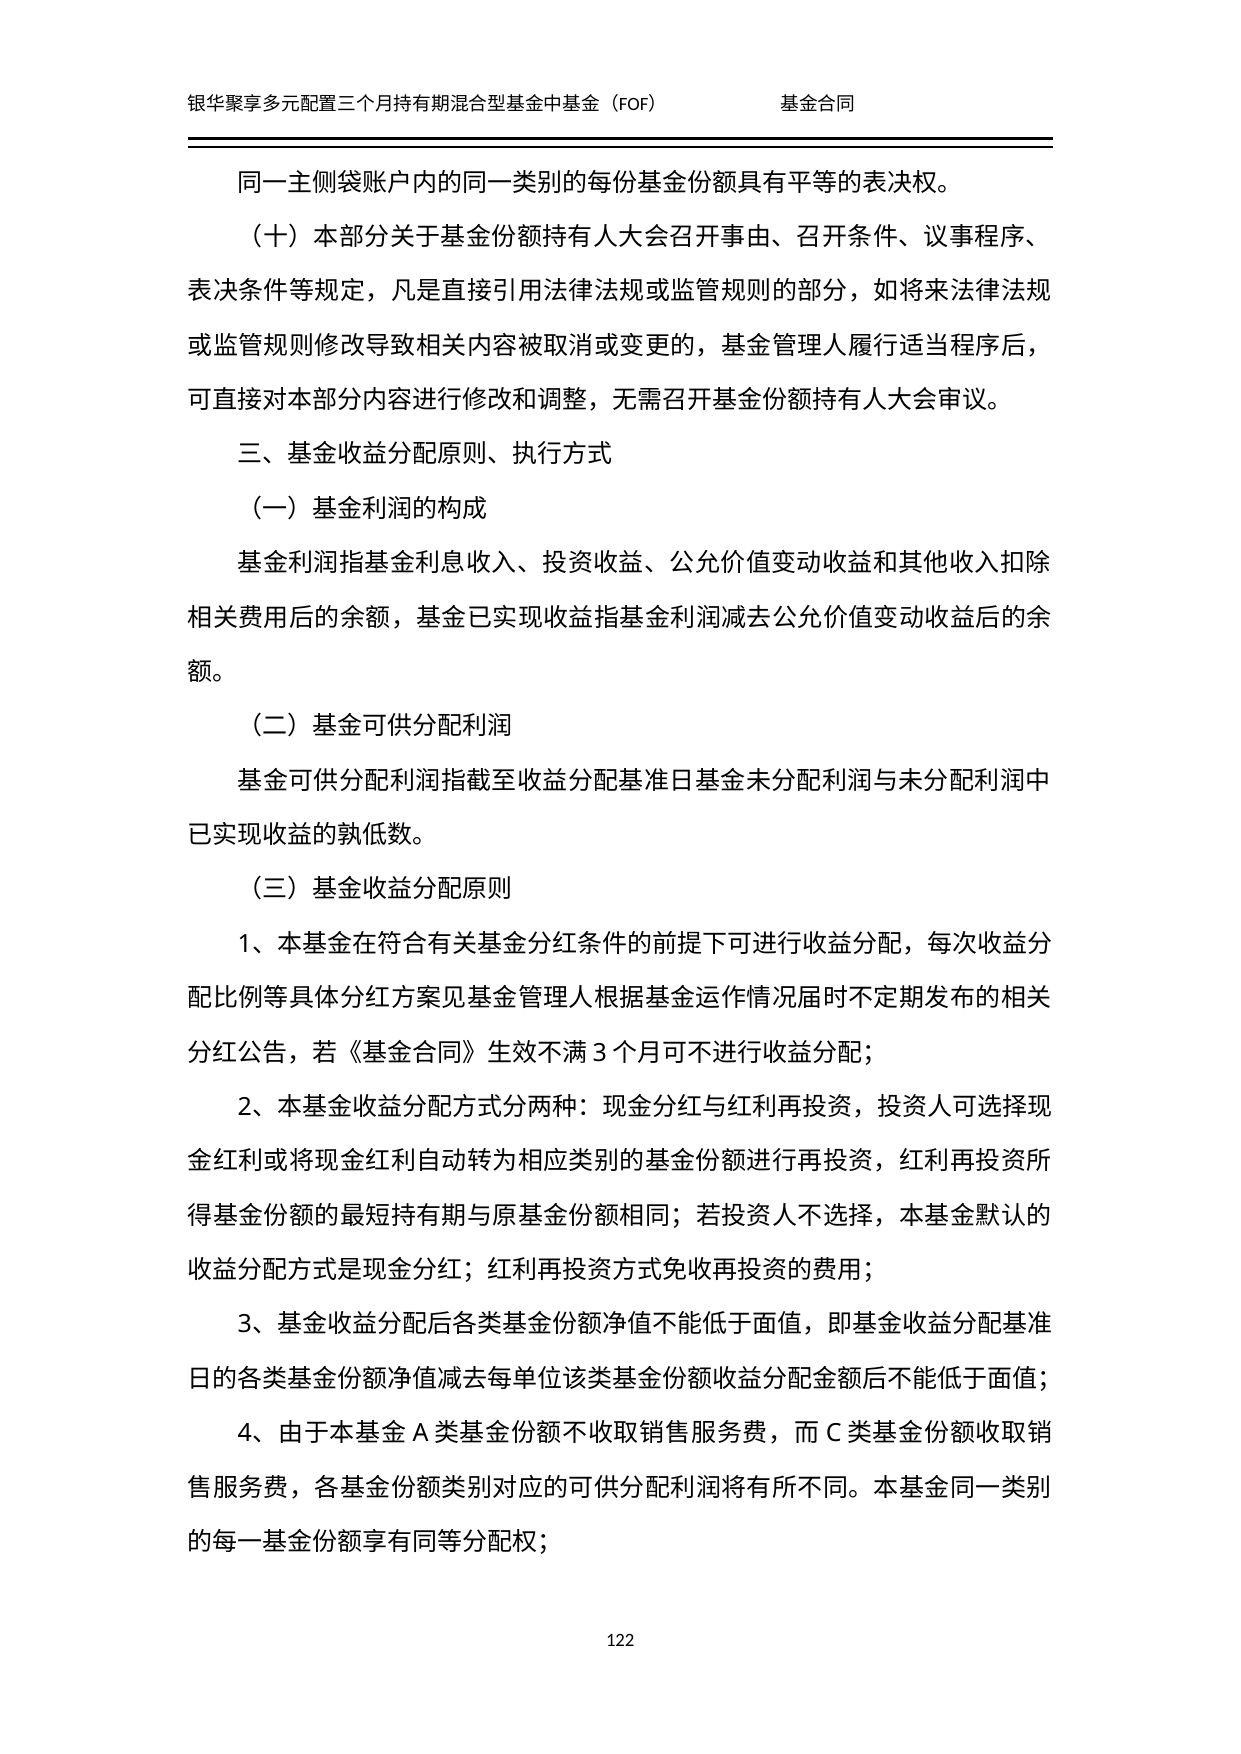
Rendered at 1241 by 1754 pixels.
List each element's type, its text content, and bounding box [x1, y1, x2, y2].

text 4、由于本基金A类基金份额不收取销售服务费，而C类基金份额收取销售服务费，各基金份额类别对应的可供分配利润将有所不同。本基金同一类别的每一基金份额享有同等分配权； [187, 1413, 1053, 1558]
text （三）基金收益分配原则 [187, 869, 1053, 905]
text 2、本基金收益分配方式分两种：现金分红与红利再投资，投资人可选择现金红利或将现金红利自动转为相应类别的基金份额进行再投资，红利再投资所得基金份额的最短持有期与原基金份额相同；若投资人不选择，本基金默认的收益分配方式是现金分红；红利再投资方式免收再投资的费用； [187, 1086, 1053, 1286]
text （一）基金利润的构成 [187, 488, 1053, 524]
text 基金可供分配利润指截至收益分配基准日基金未分配利润与未分配利润中已实现收益的孰低数。 [187, 760, 1053, 851]
text （十）本部分关于基金份额持有人大会召开事由、召开条件、议事程序、表决条件等规定，凡是直接引用法律法规或监管规则的部分，如将来法律法规或监管规则修改导致相关内容被取消或变更的，基金管理人履行适当程序后，可直接对本部分内容进行修改和调整，无需召开基金份额持有人大会审议。 [187, 216, 1053, 416]
text 1、本基金在符合有关基金分红条件的前提下可进行收益分配，每次收益分配比例等具体分红方案见基金管理人根据基金运作情况届时不定期发布的相关分红公告，若《基金合同》生效不满3个月可不进行收益分配； [187, 923, 1053, 1068]
text 3、基金收益分配后各类基金份额净值不能低于面值，即基金收益分配基准日的各类基金份额净值减去每单位该类基金份额收益分配金额后不能低于面值； [187, 1304, 1053, 1394]
text （二）基金可供分配利润 [187, 706, 1053, 742]
text 三、基金收益分配原则、执行方式 [187, 434, 1053, 470]
text 同一主侧袋账户内的同一类别的每份基金份额具有平等的表决权。 [187, 162, 1053, 198]
text 基金利润指基金利息收入、投资收益、公允价值变动收益和其他收入扣除相关费用后的余额，基金已实现收益指基金利润减去公允价值变动收益后的余额。 [187, 543, 1053, 688]
